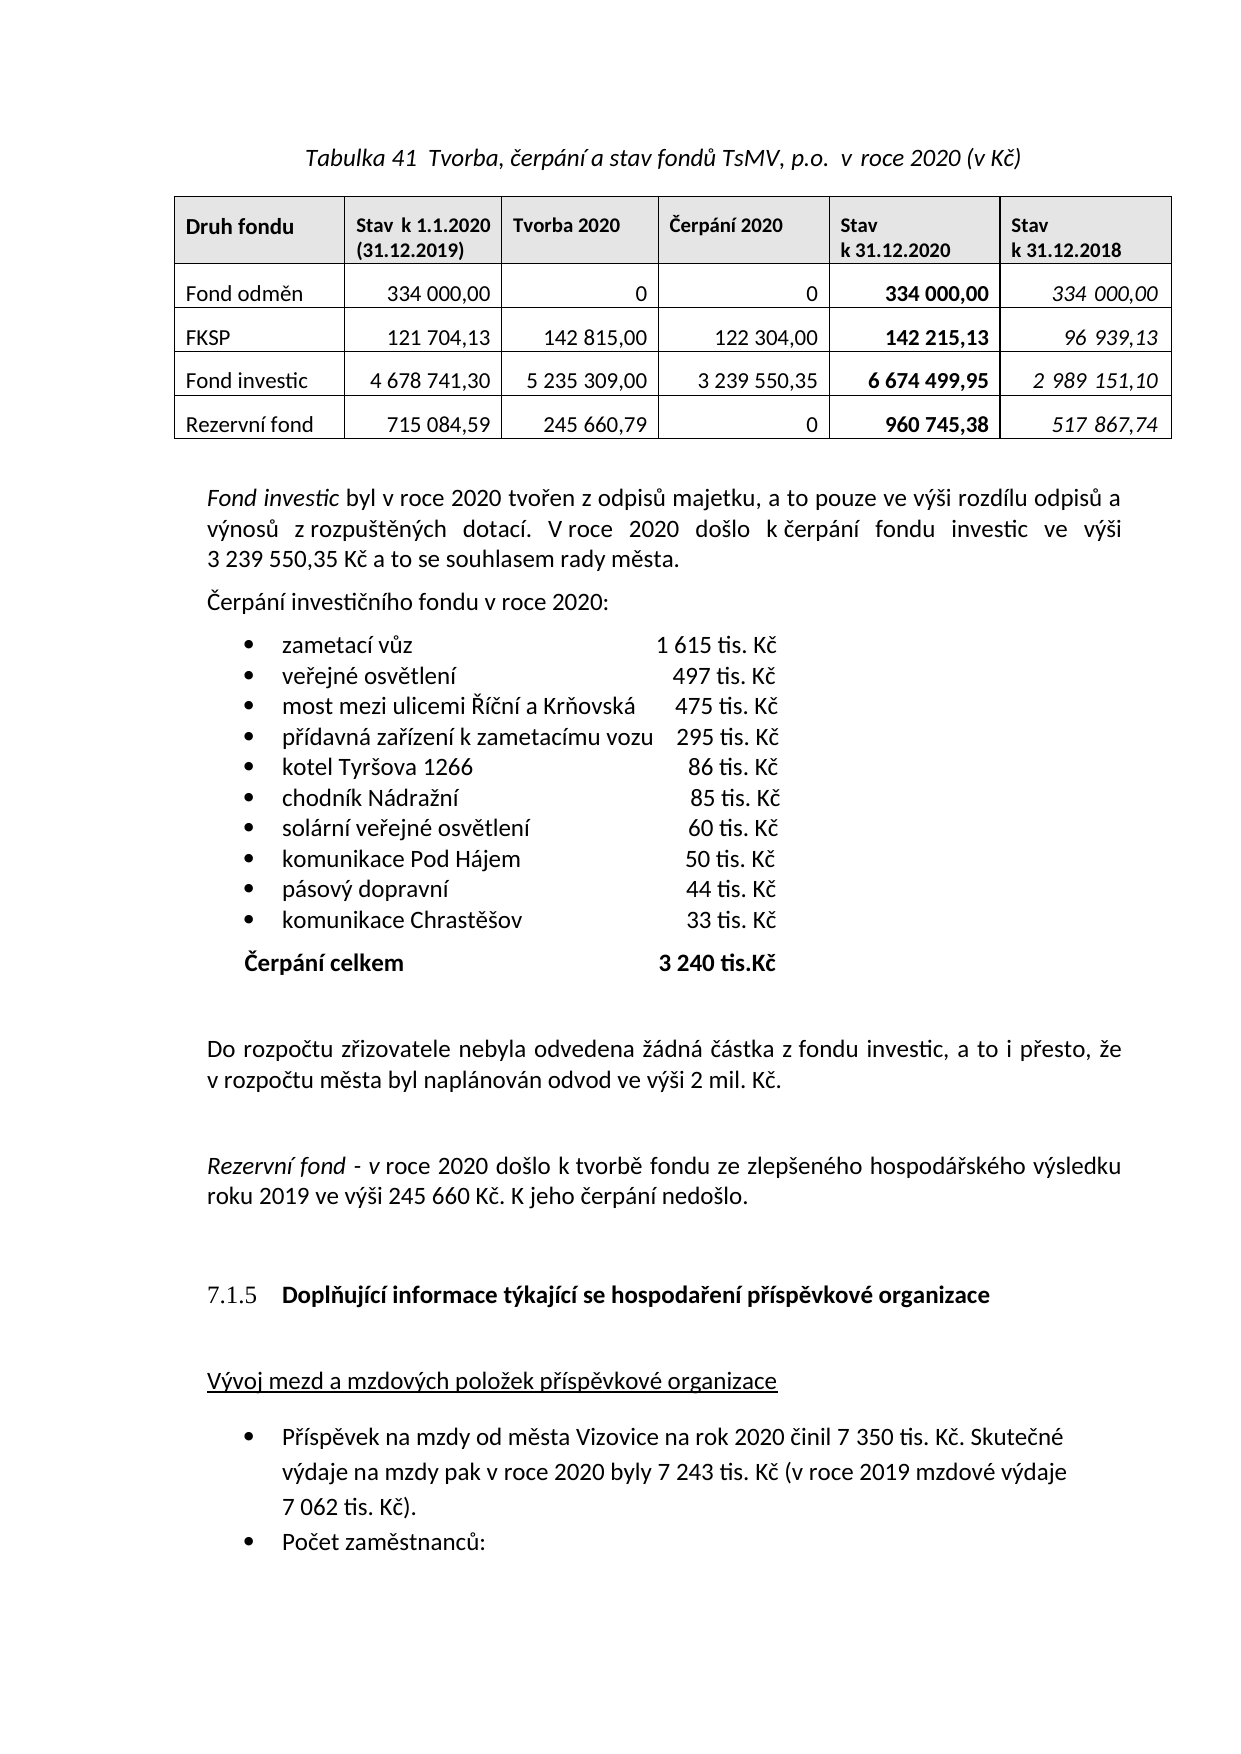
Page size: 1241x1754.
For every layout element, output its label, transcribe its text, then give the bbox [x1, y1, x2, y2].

list Příspěvek na mzdy od města Vizovice na rok 2020 činil 7 350 tis. Kč. Skutečné výdaje na mzdy pak v roce 2020 byly 7 243 tis. Kč (v roce 2019 mzdové výdaje 7 062 tis. Kč). [244, 1421, 1122, 1521]
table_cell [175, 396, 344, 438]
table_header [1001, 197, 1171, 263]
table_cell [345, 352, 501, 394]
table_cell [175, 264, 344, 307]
list komunikace Chrastěšov 33 tis. Kč [244, 904, 1122, 935]
text Čerpání investičního fondu v roce 2020: [207, 586, 1122, 617]
list Počet zaměstnanců: [244, 1526, 1122, 1556]
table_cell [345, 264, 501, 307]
list komunikace Pod Hájem 50 tis. Kč [244, 843, 1122, 874]
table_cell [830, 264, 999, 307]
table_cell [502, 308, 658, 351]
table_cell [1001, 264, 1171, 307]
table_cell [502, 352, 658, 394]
list kotel Tyršova 1266 86 tis. Kč [244, 752, 1122, 782]
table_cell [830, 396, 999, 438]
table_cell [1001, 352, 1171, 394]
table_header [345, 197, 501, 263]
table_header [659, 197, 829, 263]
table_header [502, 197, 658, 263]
text Tabulka 41 Tvorba, čerpání a stav fondů TsMV, p.o. v roce 2020 (v Kč) [207, 142, 1122, 172]
list přídavná zařízení k zametacímu vozu 295 tis. Kč [244, 721, 1122, 752]
text Fond investic byl v roce 2020 tvořen z odpisů majetku, a to pouze ve výši rozdílu odpisů a výnosů z rozpuštěných dotací. V roce 2020 došlo k čerpání fondu investic ve výši 3 239 550,35 Kč a to se souhlasem rady města. [207, 482, 1122, 574]
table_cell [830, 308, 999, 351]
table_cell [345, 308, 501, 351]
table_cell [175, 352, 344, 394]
subtitle Doplňující informace týkající se hospodaření příspěvkové organizace [207, 1279, 1122, 1309]
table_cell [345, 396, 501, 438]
list solární veřejné osvětlení 60 tis. Kč [244, 813, 1122, 843]
text Čerpání celkem 3 240 tis.Kč [207, 947, 1122, 978]
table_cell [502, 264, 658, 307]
list most mezi ulicemi Říční a Krňovská 475 tis. Kč [244, 691, 1122, 721]
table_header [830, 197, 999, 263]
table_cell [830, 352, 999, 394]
list pásový dopravní 44 tis. Kč [244, 874, 1122, 904]
list zametací vůz 1 615 tis. Kč [244, 629, 1122, 660]
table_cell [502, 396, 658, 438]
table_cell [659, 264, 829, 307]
list chodník Nádražní 85 tis. Kč [244, 782, 1122, 813]
text Do rozpočtu zřizovatele nebyla odvedena žádná částka z fondu investic, a to i přesto, že v rozpočtu města byl naplánován odvod ve výši 2 mil. Kč. [207, 1033, 1122, 1094]
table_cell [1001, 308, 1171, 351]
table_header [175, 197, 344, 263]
text Vývoj mezd a mzdových položek příspěvkové organizace [207, 1365, 1122, 1395]
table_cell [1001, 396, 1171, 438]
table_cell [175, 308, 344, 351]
list veřejné osvětlení 497 tis. Kč [244, 660, 1122, 691]
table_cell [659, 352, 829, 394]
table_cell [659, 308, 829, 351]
text Rezervní fond - v roce 2020 došlo k tvorbě fondu ze zlepšeného hospodářského výsledku roku 2019 ve výši 245 660 Kč. K jeho čerpání nedošlo. [207, 1150, 1122, 1211]
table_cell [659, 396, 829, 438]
